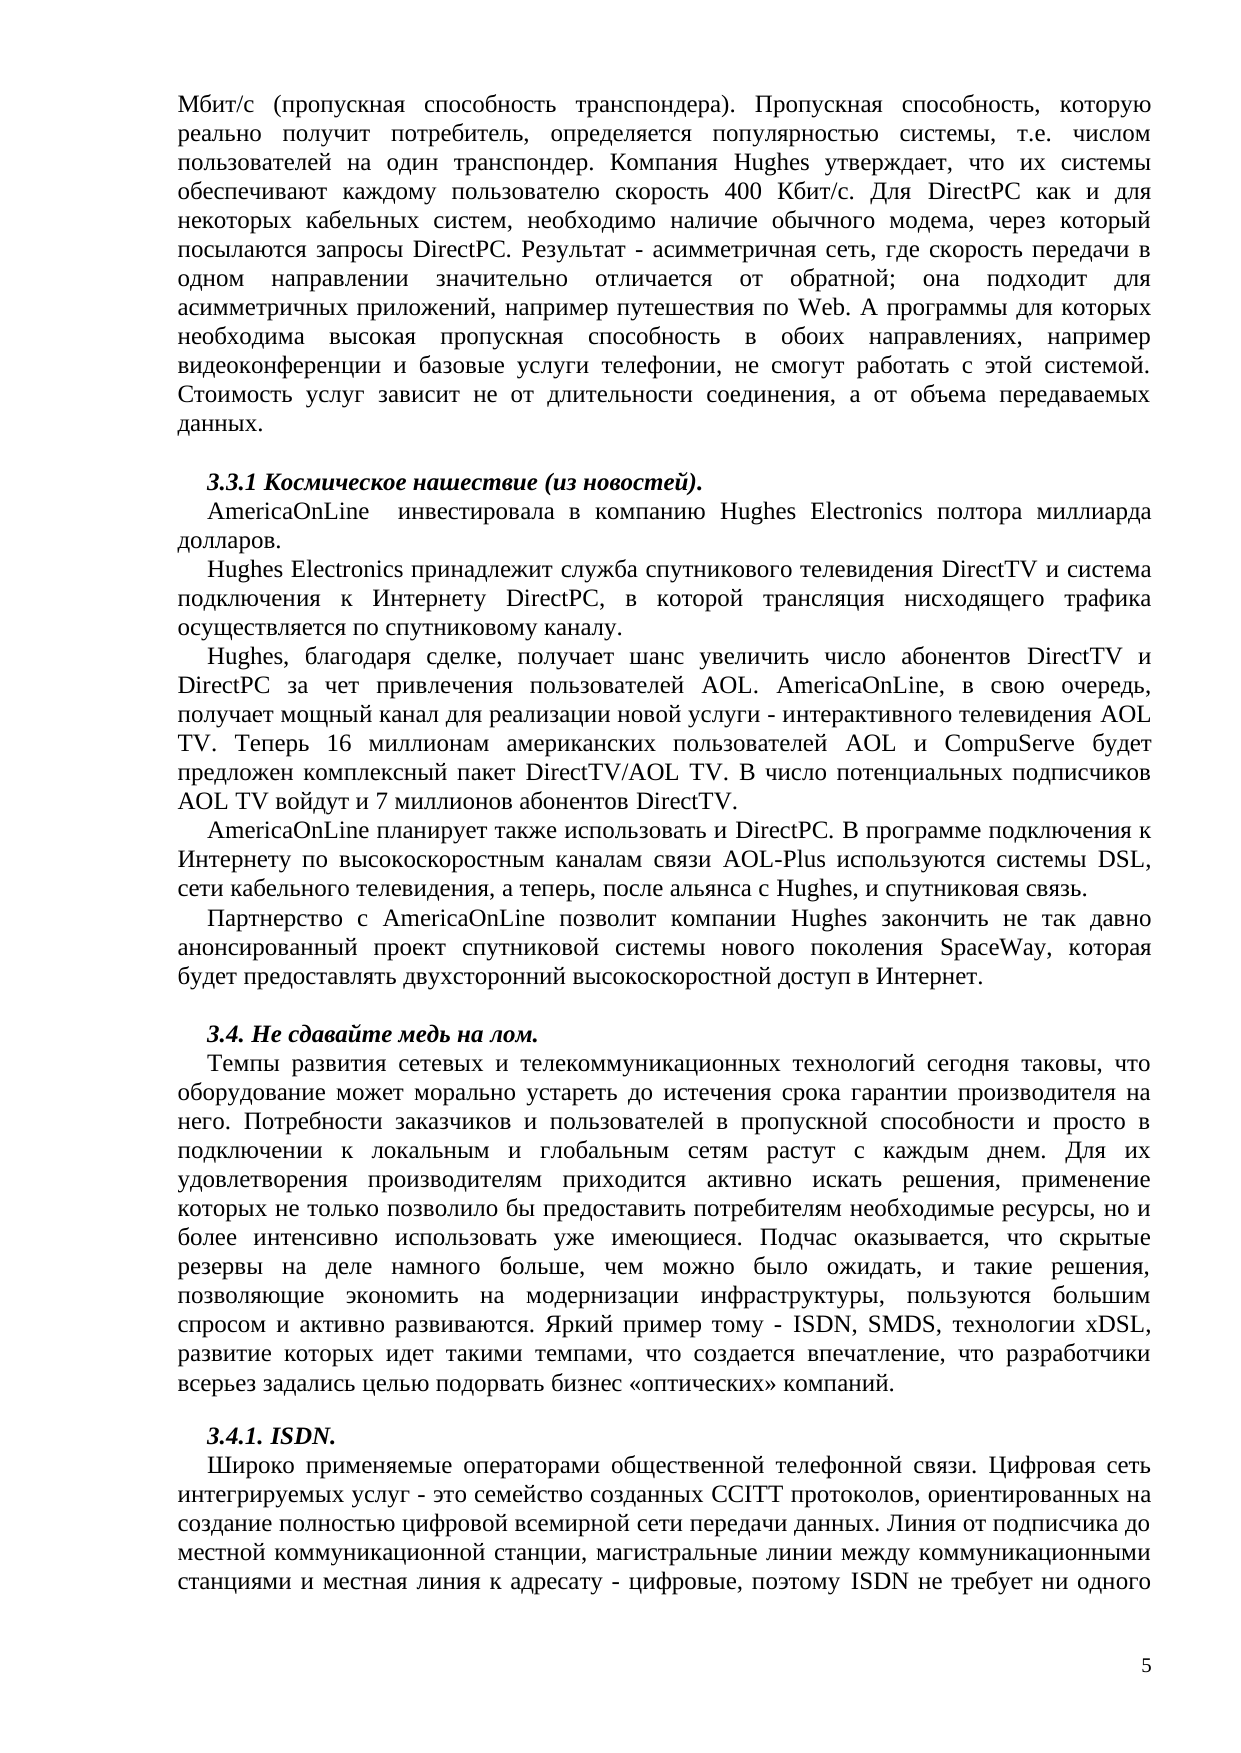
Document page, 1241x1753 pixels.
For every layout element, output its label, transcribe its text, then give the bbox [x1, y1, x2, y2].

text AmericaOnLine инвестировала в компанию Hughes Electronics полтора миллиарда долларов. [177, 496, 1152, 554]
text 3.4.1. ISDN. [177, 1421, 1152, 1449]
text Темпы развития сетевых и телекоммуникационных технологий сегодня таковы, что оборудование может морально устареть до истечения срока гарантии производителя на него. Потребности заказчиков и пользователей в пропускной способности и просто в подключении к локальным и глобальным сетям растут с каждым днем. Для их удовлетворения производителям приходится активно искать решения, применение которых не только позволило бы предоставить потребителям необходимые ресурсы, но и более интенсивно использовать уже имеющиеся. Подчас оказывается, что скрытые резервы на деле намного больше, чем можно было ожидать, и такие решения, позволяющие экономить на модернизации инфраструктуры, пользуются большим спросом и активно развиваются. Яркий пример тому - ISDN, SMDS, технологии xDSL, развитие которых идет такими темпами, что создается впечатление, что разработчики всерьез задались целью подорвать бизнес «оптических» компаний. [177, 1048, 1152, 1396]
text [177, 1449, 1152, 1595]
text 3.3.1 Космическое нашествие (из новостей). [177, 466, 1152, 496]
text AmericaOnLine планирует также использовать и DirectPC. В программе подключения к Интернету по высокоскоростным каналам связи AOL-Plus используются системы DSL, сети кабельного телевидения, а теперь, после альянса с Hughes, и спутниковая связь. [177, 815, 1152, 902]
text Партнерство с AmericaOnLine позволит компании Hughes закончить не так давно анонсированный проект спутниковой системы нового поколения SpaceWay, которая будет предоставлять двухсторонний высокоскоростной доступ в Интернет. [177, 902, 1152, 989]
text Hughes Electronics принадлежит служба спутникового телевидения DirectTV и система подключения к Интернету DirectPC, в которой трансляция нисходящего трафика осуществляется по спутниковому каналу. [177, 554, 1152, 641]
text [177, 89, 1152, 437]
text Hughes, благодаря сделке, получает шанс увеличить число абонентов DirectTV и DirectPC за чет привлечения пользователей AOL. AmericaOnLine, в свою очередь, получает мощный канал для реализации новой услуги - интерактивного телевидения AOL TV. Теперь 16 миллионам американских пользователей AOL и CompuServe будет предложен комплексный пакет DirectTV/AOL TV. В число потенциальных подписчиков AOL TV войдут и 7 миллионов абонентов DirectTV. [177, 641, 1152, 815]
text 3.4. Не сдавайте медь на лом. [177, 1019, 1152, 1048]
